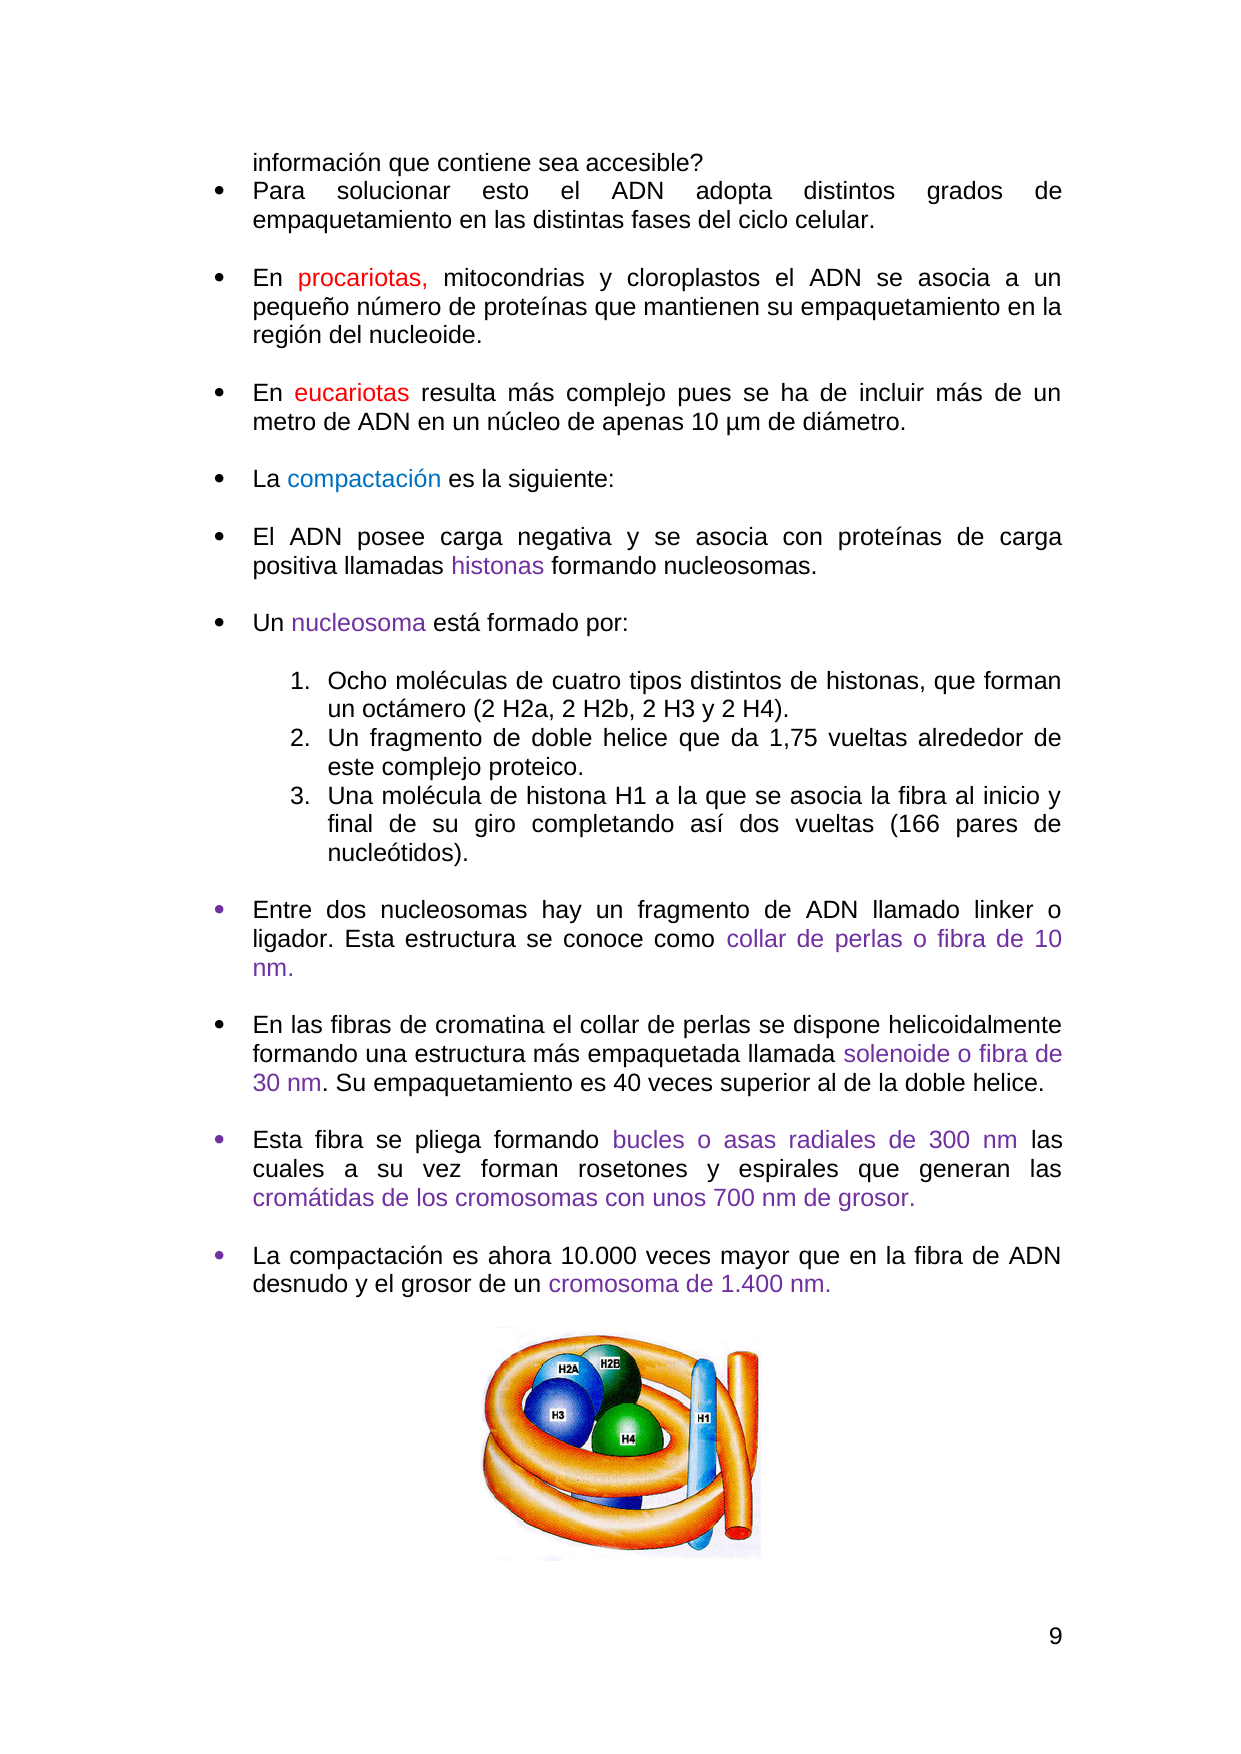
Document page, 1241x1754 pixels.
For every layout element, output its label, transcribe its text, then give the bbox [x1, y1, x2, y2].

list Entre dos nucleosomas hay un fragmento de ADN llamado linker o ligador. Esta estructura se conoce como collar de perlas o fibra de 10 nm. [215, 895, 1063, 982]
list El ADN posee carga negativa y se asocia con proteínas de carga positiva llamadas histonas formando nucleosomas. [215, 522, 1063, 579]
list La compactación es la siguiente: [215, 464, 1063, 493]
picture [479, 1327, 761, 1561]
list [215, 148, 1063, 176]
list Esta fibra se pliega formando bucles o asas radiales de 300 nm las cuales a su vez forman rosetones y espirales que generan las cromátidas de los cromosomas con unos 700 nm de grosor. [215, 1126, 1063, 1212]
list Un nucleosoma está formado por: [215, 608, 1063, 637]
list La compactación es ahora 10.000 veces mayor que en la fibra de ADN desnudo y el grosor de un cromosoma de 1.400 nm. [215, 1241, 1063, 1298]
list En las fibras de cromatina el collar de perlas se dispone helicoidalmente formando una estructura más empaquetada llamada solenoide o fibra de 30 nm. Su empaquetamiento es 40 veces superior al de la doble helice. [215, 1010, 1063, 1097]
list Ocho moléculas de cuatro tipos distintos de histonas, que forman un octámero (2 H2a, 2 H2b, 2 H3 y 2 H4). [290, 666, 1063, 723]
list Para solucionar esto el ADN adopta distintos grados de empaquetamiento en las distintas fases del ciclo celular. [215, 176, 1063, 234]
list En eucariotas resulta más complejo pues se ha de incluir más de un metro de ADN en un núcleo de apenas 10 µm de diámetro. [215, 378, 1063, 435]
list En procariotas, mitocondrias y cloroplastos el ADN se asocia a un pequeño número de proteínas que mantienen su empaquetamiento en la región del nucleoide. [215, 263, 1063, 349]
list Un fragmento de doble helice que da 1,75 vueltas alrededor de este complejo proteico. [290, 723, 1063, 781]
list Una molécula de histona H1 a la que se asocia la fibra al inicio y final de su giro completando así dos vueltas (166 pares de nucleótidos). [290, 781, 1063, 867]
